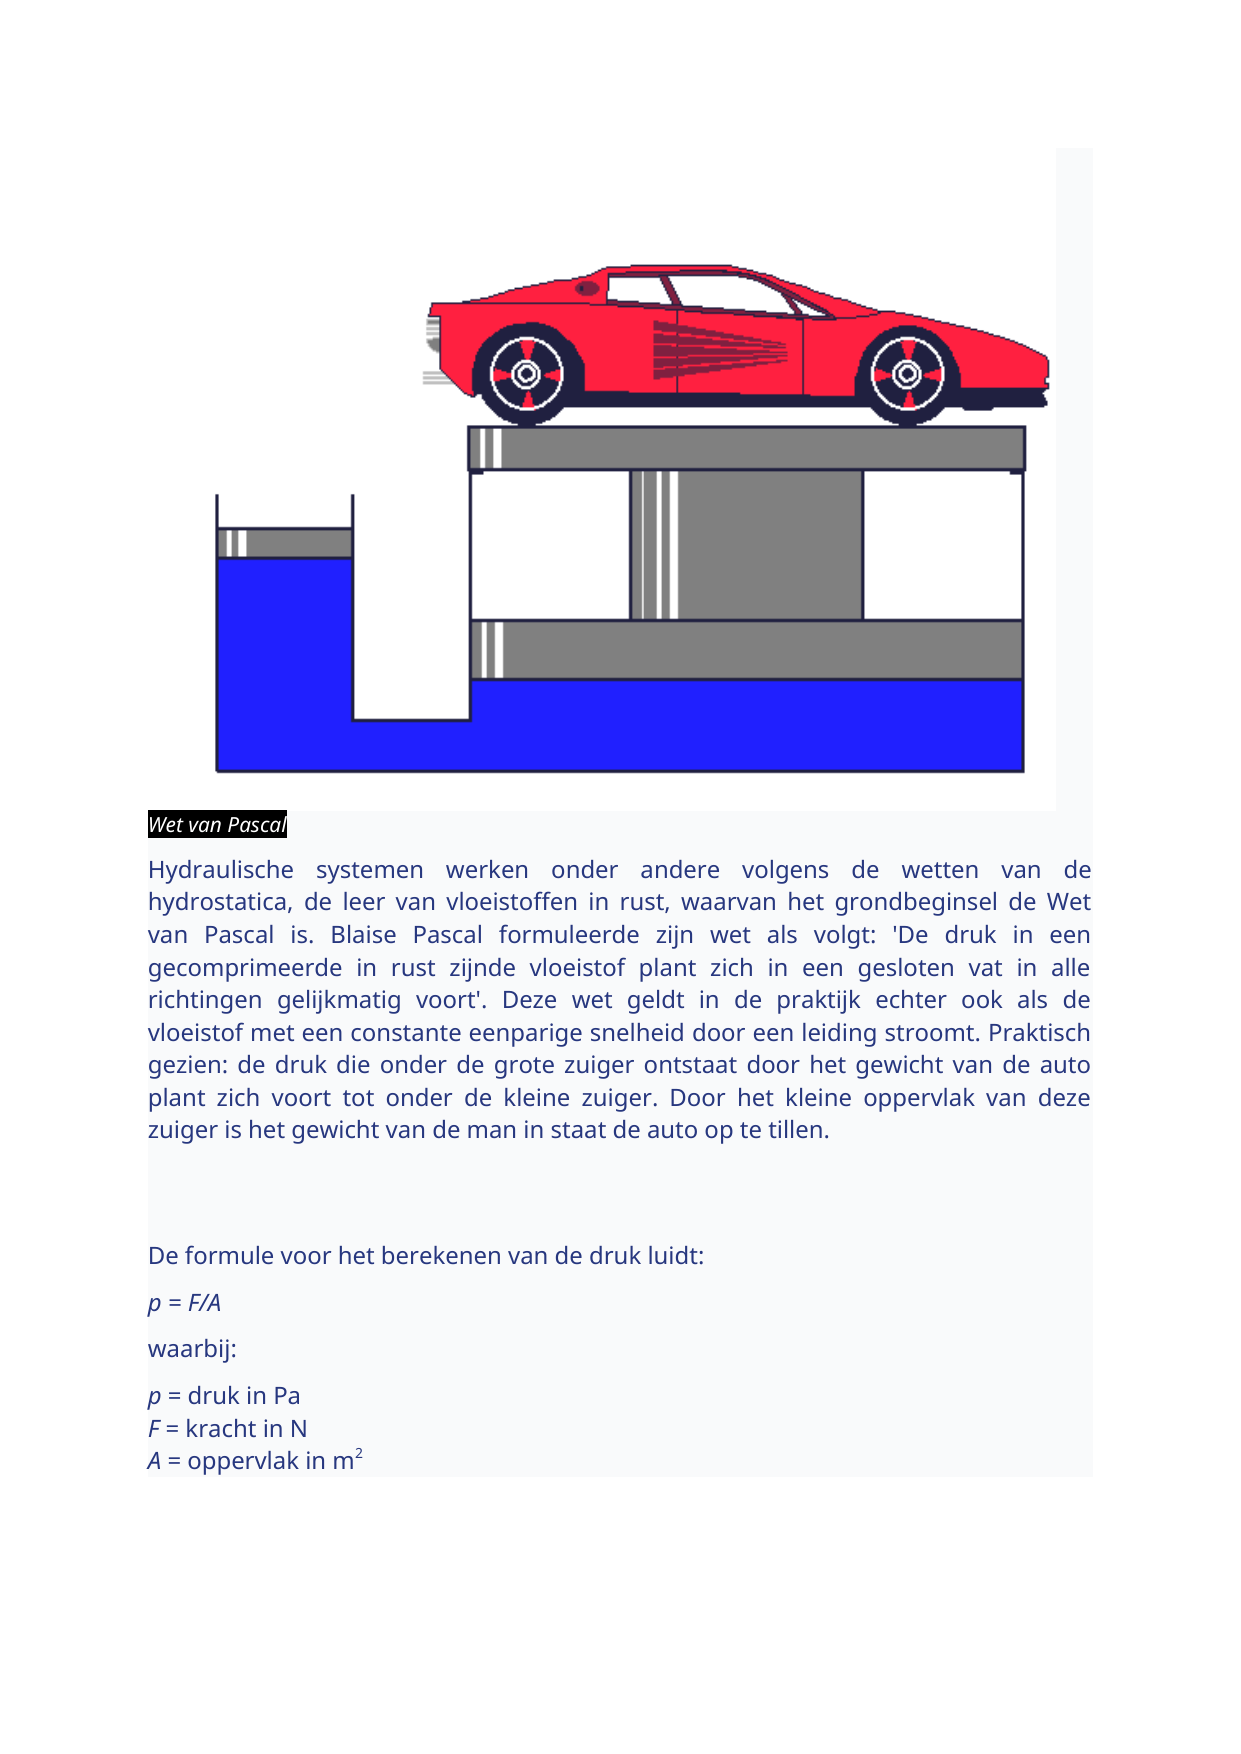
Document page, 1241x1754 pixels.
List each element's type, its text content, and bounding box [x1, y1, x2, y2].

text De formule voor het berekenen van de druk luidt: [148, 1206, 1093, 1272]
text Hydraulische systemen werken onder andere volgens de wetten van de hydrostatica, de leer van vloeistoffen in rust, waarvan het grondbeginsel de Wet van Pascal is. Blaise Pascal formuleerde zijn wet als volgt: 'De druk in een gecomprimeerde in rust zijnde vloeistof plant zich in een gesloten vat in alle richtingen gelijkmatig voort'. Deze wet geldt in de praktijk echter ook als de vloeistof met een constante eenparige snelheid door een leiding stroomt. Praktisch gezien: de druk die onder de grote zuiger ontstaat door het gewicht van de auto plant zich voort tot onder de kleine zuiger. Door het kleine oppervlak van deze zuiger is het gewicht van de man in staat de auto op te tillen. [148, 852, 1093, 1146]
text p = F/A [148, 1286, 1093, 1318]
text p = druk in Pa F = kracht in N A = oppervlak in m2 [148, 1379, 1093, 1477]
picture [147, 147, 1056, 811]
text waarbij: [148, 1332, 1093, 1365]
